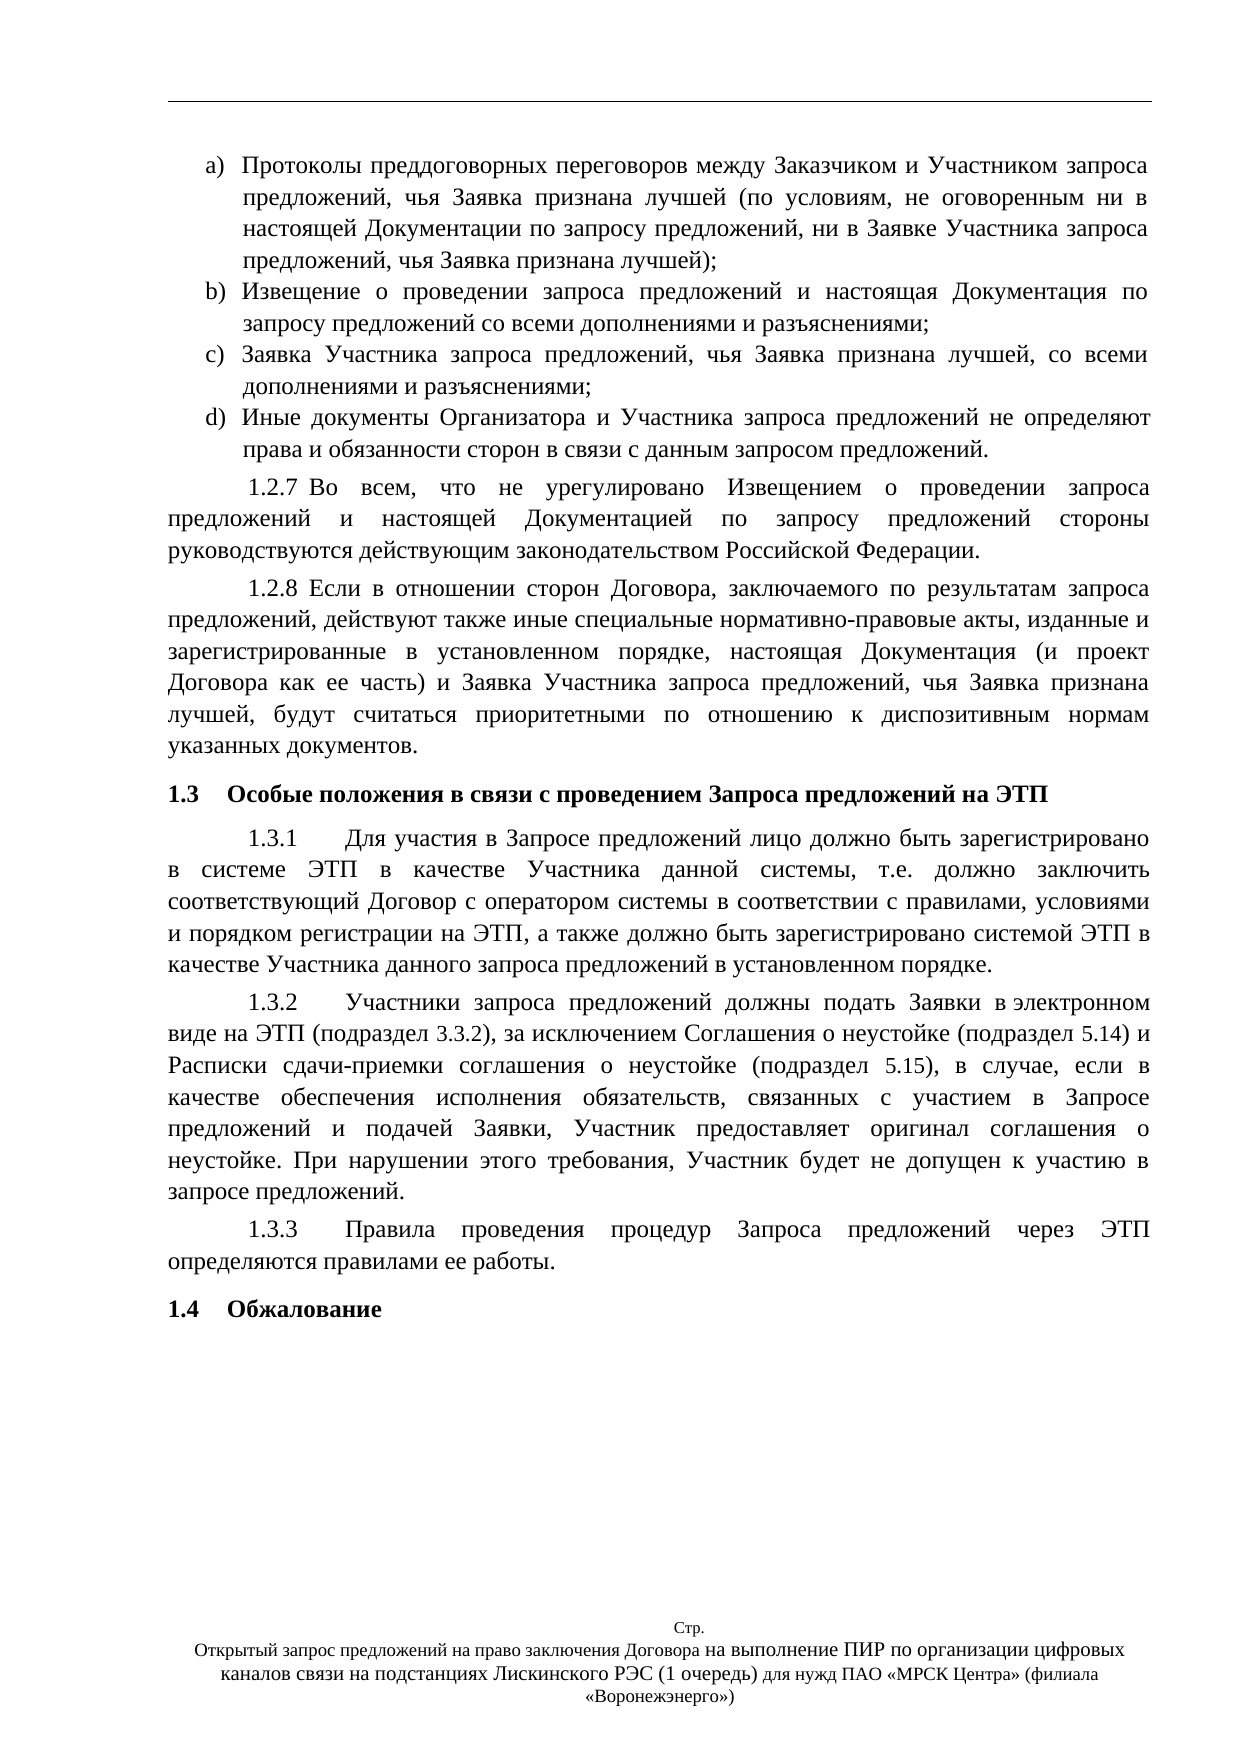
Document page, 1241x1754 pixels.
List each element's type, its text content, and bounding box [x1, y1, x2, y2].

list Во всем, что не урегулировано Извещением о проведении запроса предложений и настоящей Документацией по запросу предложений стороны руководствуются действующим законодательством Российской Федерации. [168, 472, 1150, 564]
list Если в отношении сторон Договора, заключаемого по результатам запроса предложений, действуют также иные специальные нормативно-правовые акты, изданные и зарегистрированные в установленном порядке, настоящая Документация (и проект Договора как ее часть) и Заявка Участника запроса предложений, чья Заявка признана лучшей, будут считаться приоритетными по отношению к диспозитивным нормам указанных документов. [168, 573, 1150, 759]
list Участники запроса предложений должны подать Заявки в электронном виде на ЭТП (подраздел 3.3.2), за исключением Соглашения о неустойке (подраздел 5.14) и Расписки сдачи-приемки соглашения о неустойке (подраздел 5.15), в случае, если в качестве обеспечения исполнения обязательств, связанных с участием в Запросе предложений и подачей Заявки, Участник предоставляет оригинал соглашения о неустойке. При нарушении этого требования, Участник будет не допущен к участию в запросе предложений. [168, 987, 1150, 1205]
subtitle Обжалование [168, 1294, 1152, 1323]
list Правила проведения процедур Запроса предложений через ЭТП определяются правилами ее работы. [168, 1214, 1150, 1274]
list Протоколы преддоговорных переговоров между Заказчиком и Участником запроса предложений, чья Заявка признана лучшей (по условиям, не оговоренным ни в настоящей Документации по запросу предложений, ни в Заявке Участника запроса предложений, чья Заявка признана лучшей); [205, 150, 1149, 273]
list Иные документы Организатора и Участника запроса предложений не определяют права и обязанности сторон в связи с данным запросом предложений. [205, 402, 1152, 463]
list Для участия в Запросе предложений лицо должно быть зарегистрировано в системе ЭТП в качестве Участника данной системы, т.е. должно заключить соответствующий Договор с оператором системы в соответствии с правилами, условиями и порядком регистрации на ЭТП, а также должно быть зарегистрировано системой ЭТП в качестве Участника данного запроса предложений в установленном порядке. [168, 823, 1150, 978]
list Извещение о проведении запроса предложений и настоящая Документация по запросу предложений со всеми дополнениями и разъяснениями; [205, 276, 1148, 337]
subtitle Особые положения в связи с проведением Запроса предложений на ЭТП [168, 779, 1152, 808]
list Заявка Участника запроса предложений, чья Заявка признана лучшей, со всеми дополнениями и разъяснениями; [205, 339, 1148, 400]
